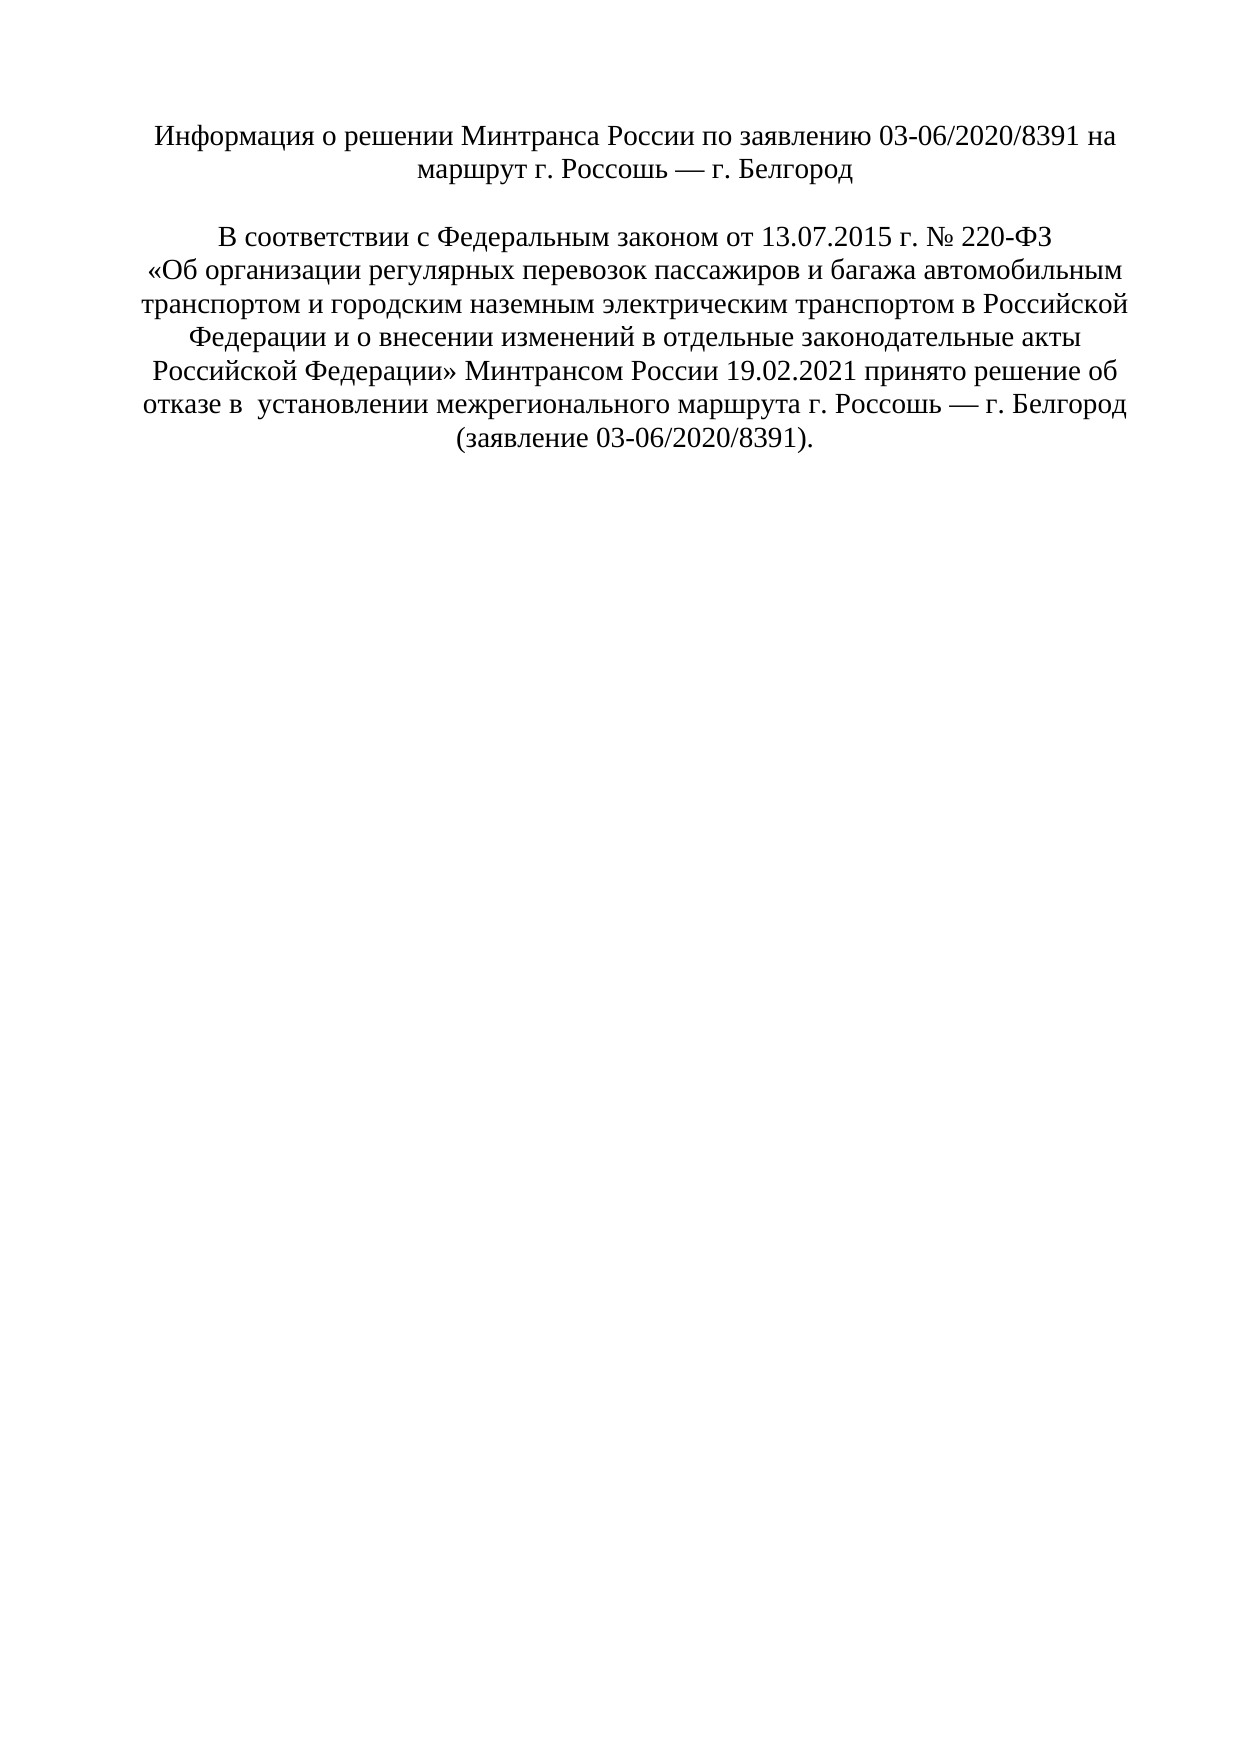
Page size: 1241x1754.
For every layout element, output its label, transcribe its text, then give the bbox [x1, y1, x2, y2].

text В соответствии с Федеральным законом от 13.07.2015 г. № 220-ФЗ «Об организации регулярных перевозок пассажиров и багажа автомобильным транспортом и городским наземным электрическим транспортом в Российской Федерации и о внесении изменений в отдельные законодательные акты Российской Федерации» Минтрансом России 19.02.2021 принято решение об отказе в установлении межрегионального маршрута г. Россошь — г. Белгород (заявление 03-06/2020/8391). [118, 219, 1152, 453]
text Информация о решении Минтранса России по заявлению 03-06/2020/8391 на маршрут г. Россошь — г. Белгород [118, 118, 1152, 185]
